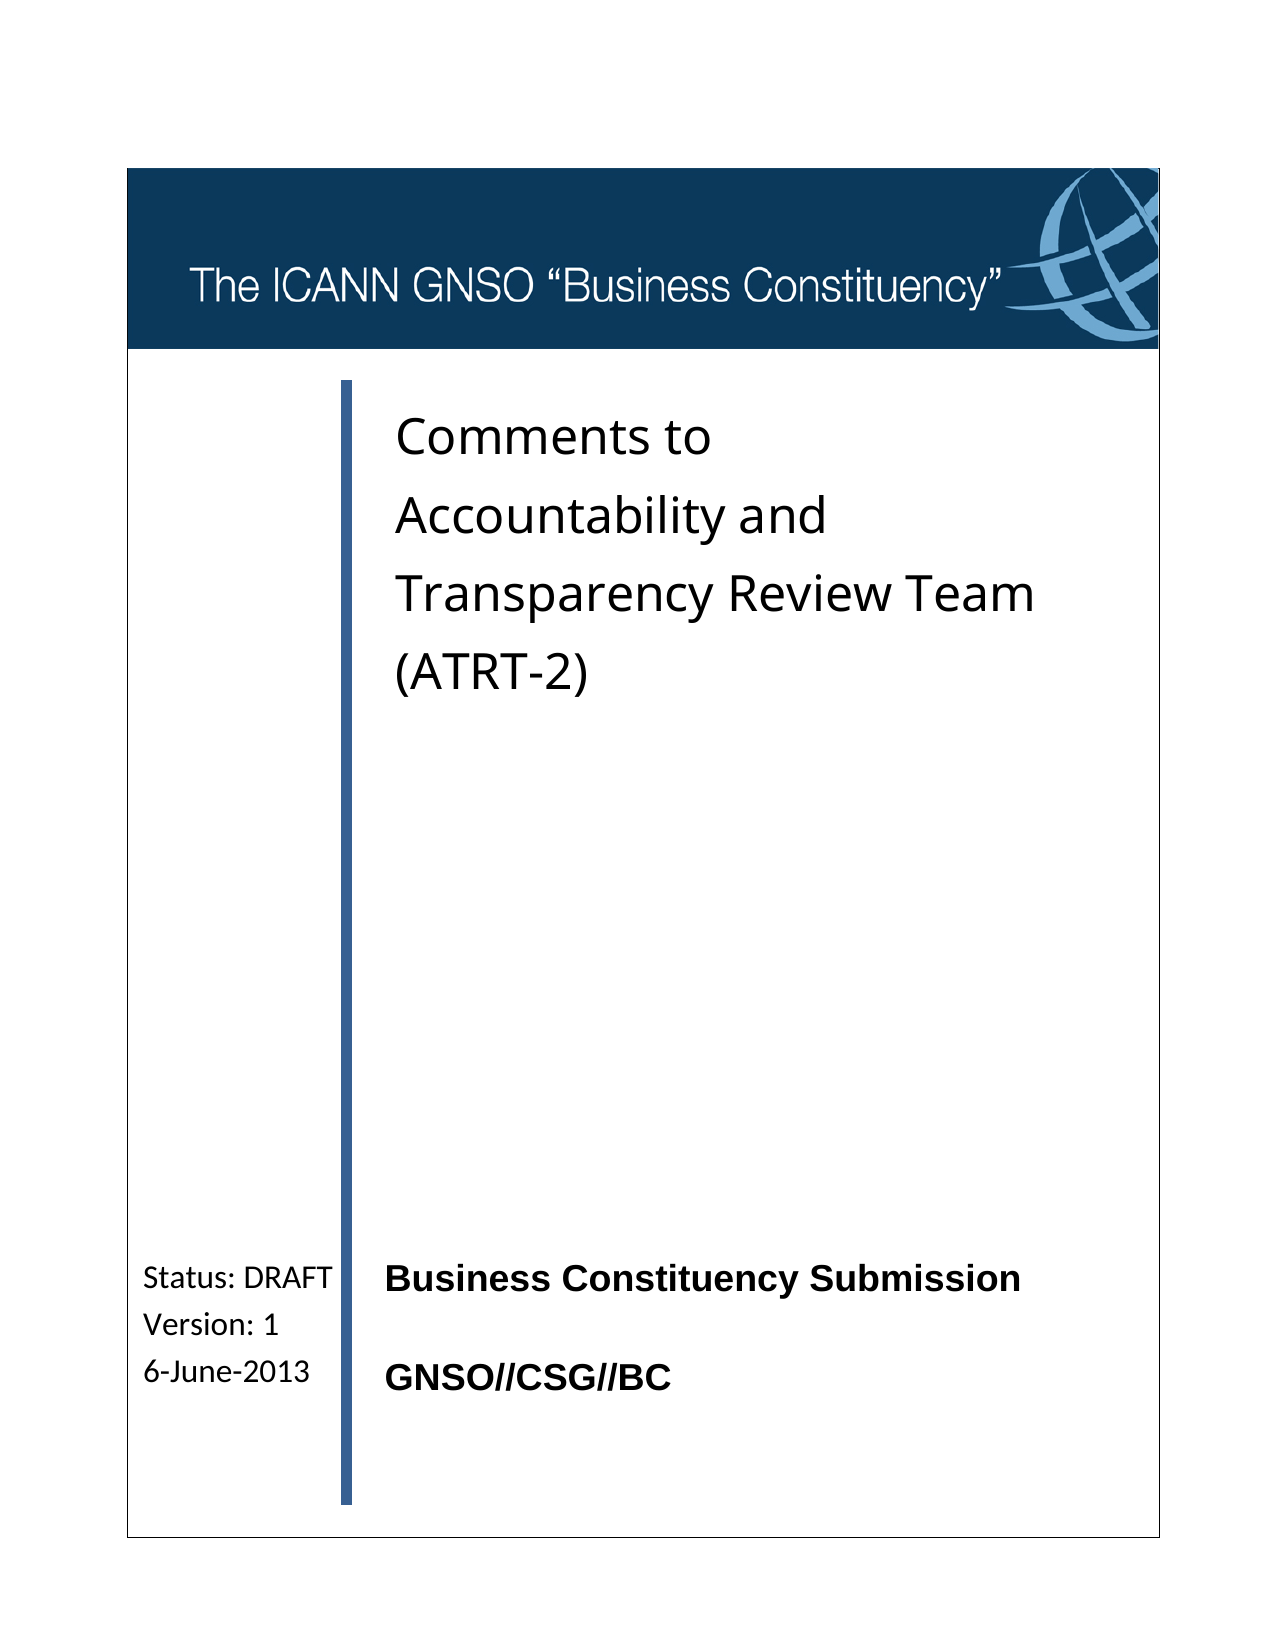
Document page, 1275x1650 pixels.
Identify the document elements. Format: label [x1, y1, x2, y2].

picture [127, 168, 1159, 349]
